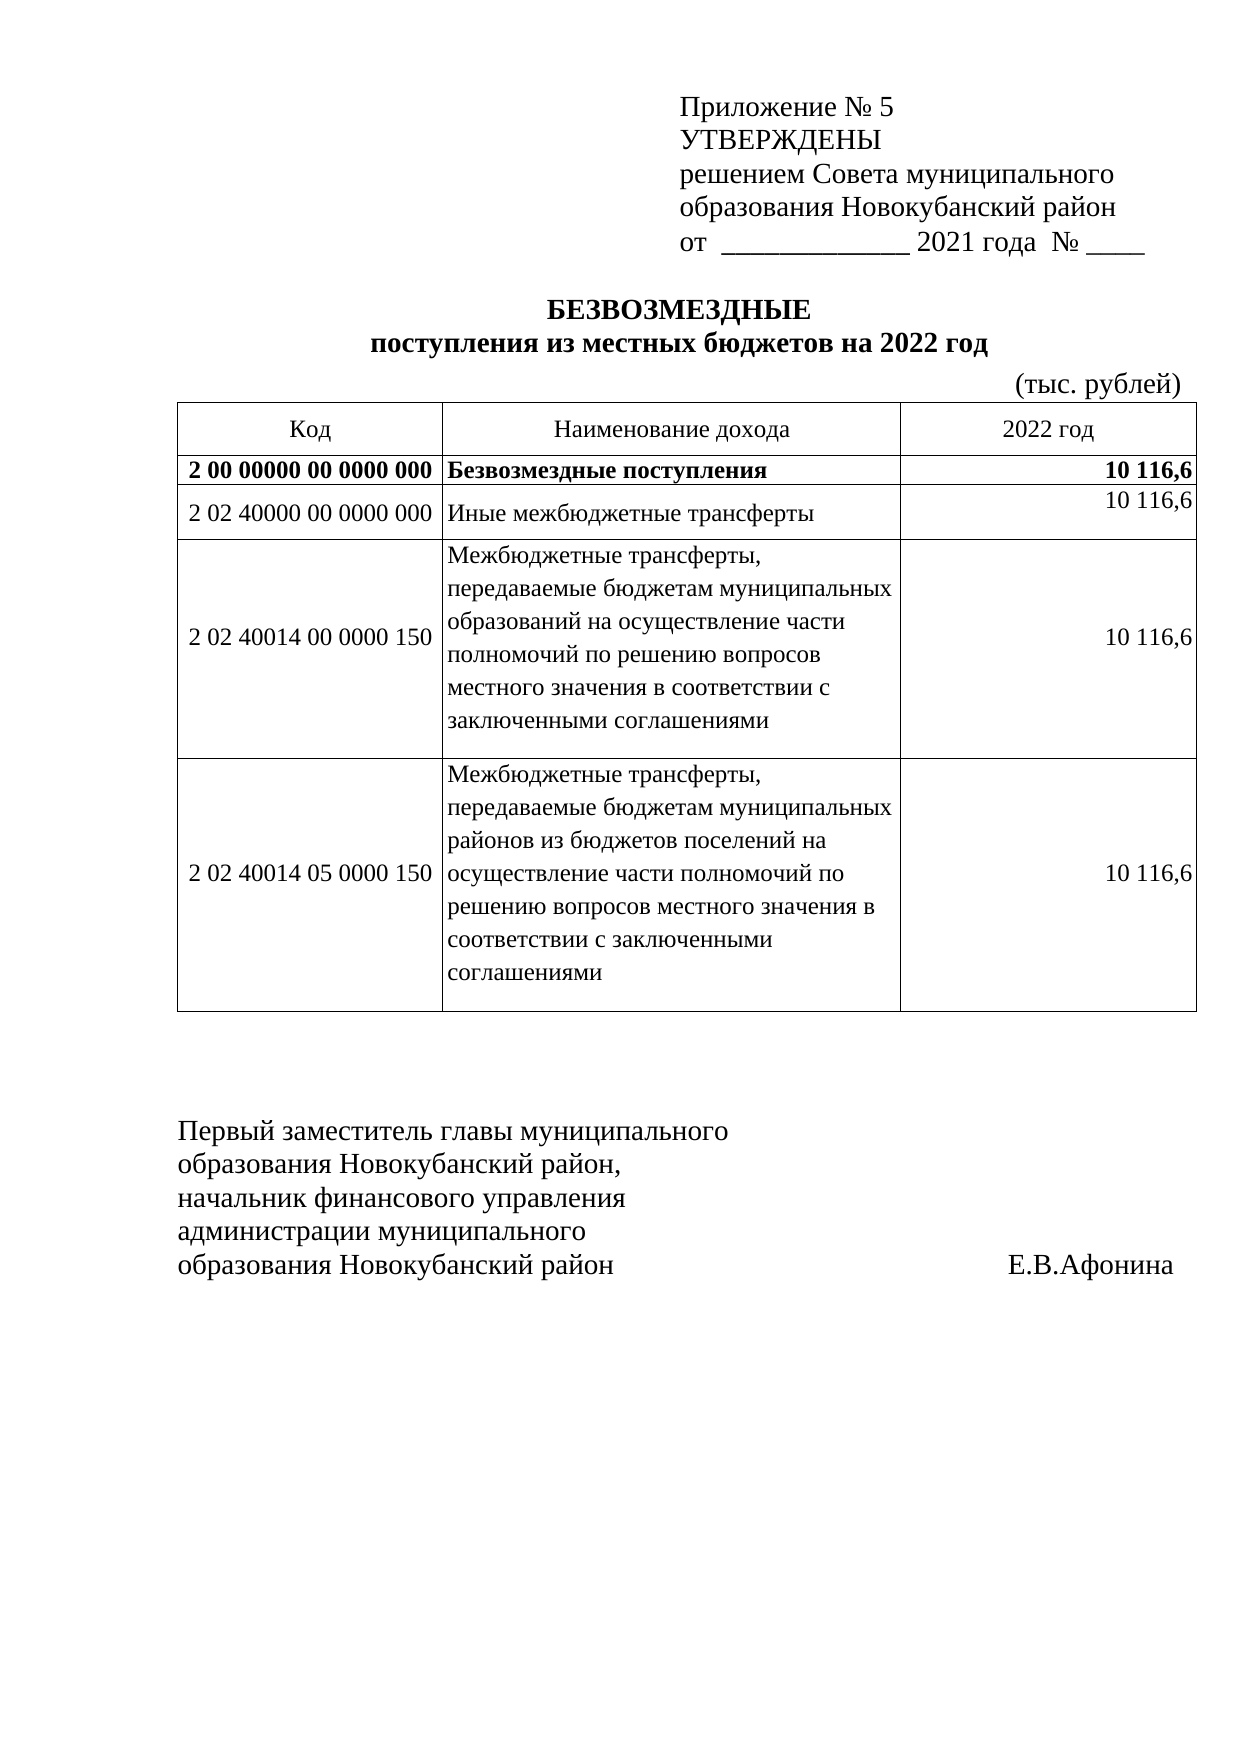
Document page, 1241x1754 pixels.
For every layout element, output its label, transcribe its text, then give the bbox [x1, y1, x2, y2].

text (тыс. рублей) [177, 366, 1181, 400]
text образования Новокубанский район [679, 189, 1181, 223]
table_cell 2 00 00000 00 0000 000 [178, 456, 442, 484]
table_cell Межбюджетные трансферты, передаваемые бюджетам муниципальных районов из бюджетов поселений на осуществление части полномочий по решению вопросов местного значения в соответствии с заключенными соглашениями [443, 759, 900, 1011]
table_cell 10 116,6 [901, 456, 1196, 484]
text администрации муниципального [177, 1213, 1181, 1247]
text Приложение № 5 [679, 89, 1181, 122]
table_cell 2 02 40000 00 0000 000 [178, 485, 442, 539]
text УТВЕРЖДЕНЫ [679, 122, 1181, 156]
table_header 2022 год [901, 403, 1196, 454]
table_cell 10 116,6 [901, 485, 1196, 539]
table_cell 10 116,6 [901, 540, 1196, 758]
text поступления из местных бюджетов на 2022 год [177, 326, 1181, 359]
table_header Код [178, 403, 442, 454]
text решением Совета муниципального [679, 156, 1181, 189]
text образования Новокубанский район, [177, 1146, 1181, 1180]
table_cell 10 116,6 [901, 759, 1196, 1011]
text от _____________ 2021 года № ____ [679, 223, 1181, 258]
text Первый заместитель главы муниципального [177, 1113, 1181, 1146]
table_cell 2 02 40014 05 0000 150 [178, 759, 442, 1011]
text начальник финансового управления [177, 1180, 1181, 1213]
table_cell Иные межбюджетные трансферты [443, 485, 900, 539]
text БЕЗВОЗМЕЗДНЫЕ [177, 292, 1181, 326]
table_cell Межбюджетные трансферты, передаваемые бюджетам муниципальных образований на осуществление части полномочий по решению вопросов местного значения в соответствии с заключенными соглашениями [443, 540, 900, 758]
text образования Новокубанский район Е.В.Афонина [177, 1247, 1181, 1280]
table_cell Безвозмездные поступления [443, 456, 900, 484]
table_cell 2 02 40014 00 0000 150 [178, 540, 442, 758]
table_header Наименование дохода [443, 403, 900, 454]
